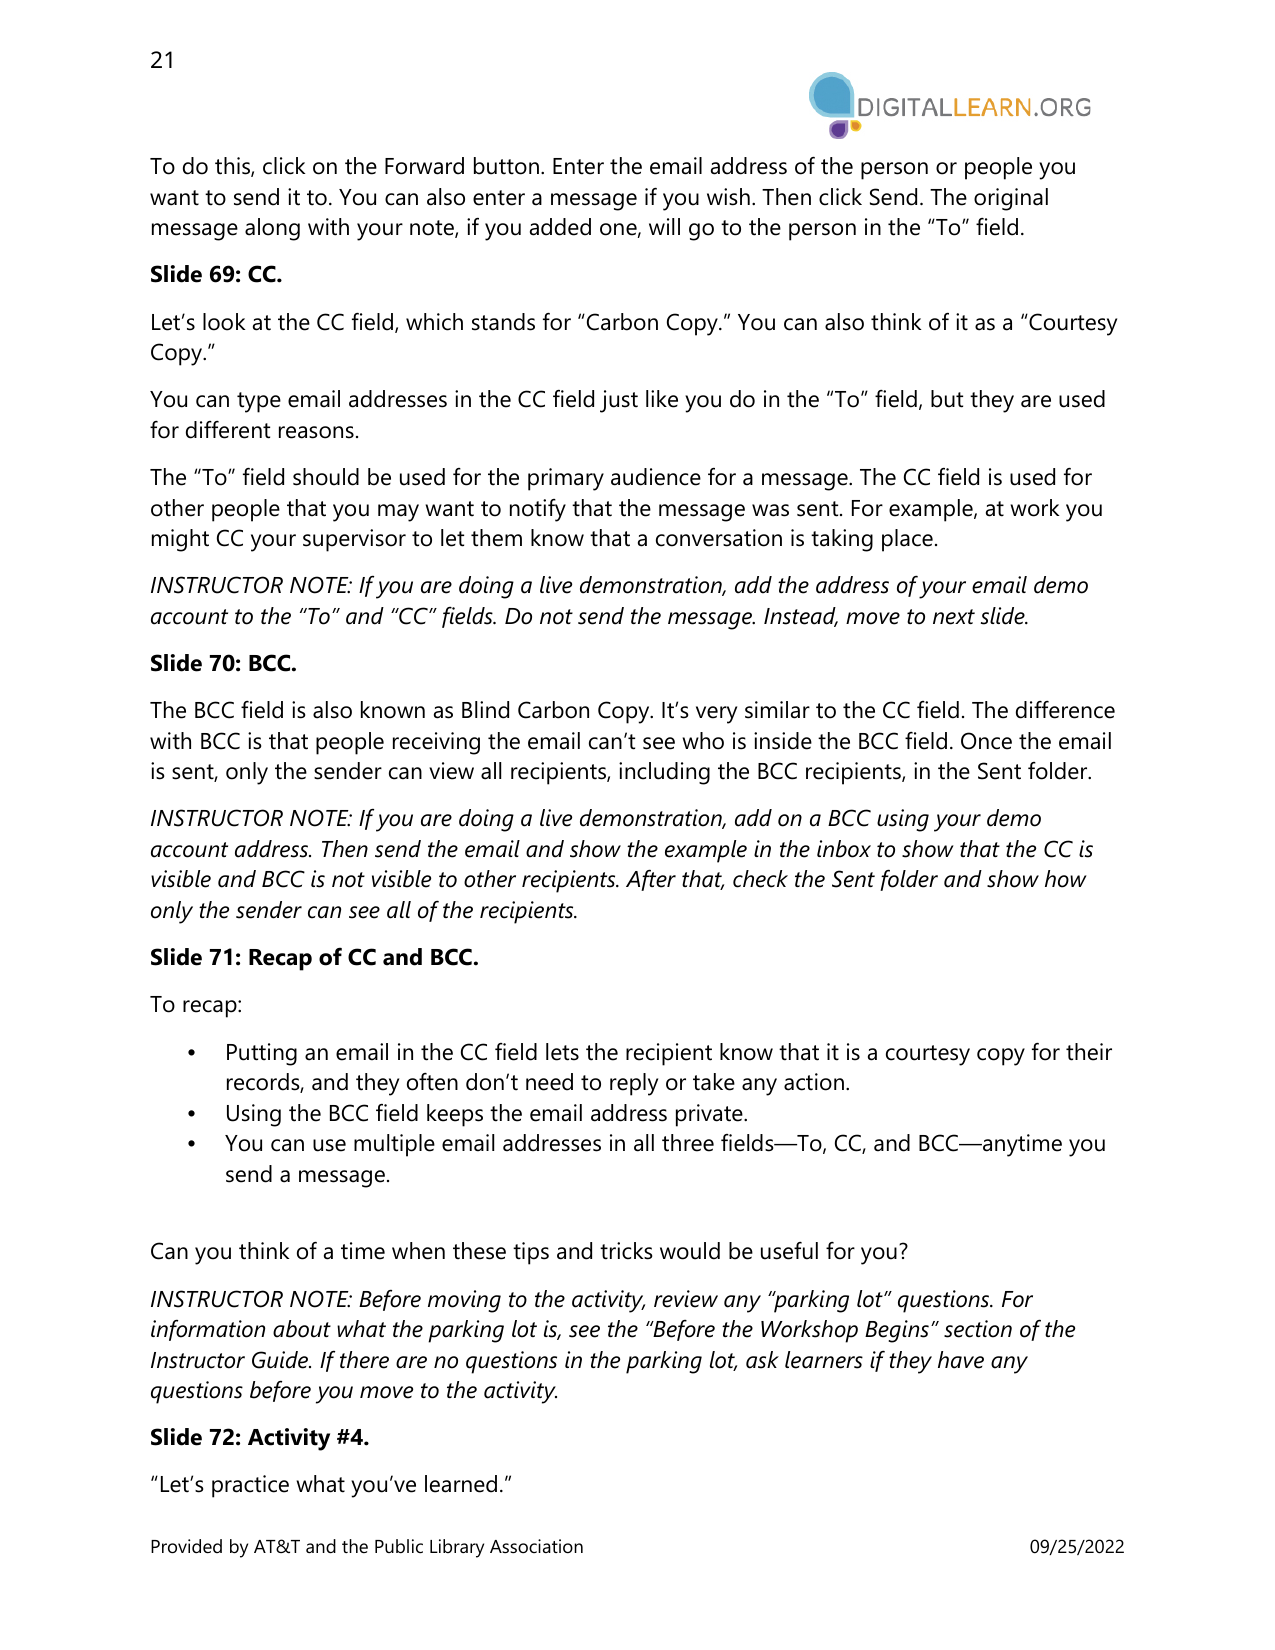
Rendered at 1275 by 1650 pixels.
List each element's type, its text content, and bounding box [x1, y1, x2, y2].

text Slide 71: Recap of CC and BCC. [150, 941, 1125, 971]
text Slide 70: BCC. [150, 647, 1125, 677]
text To do this, click on the Forward button. Enter the email address of the person or people you want to send it to. You can also enter a message if you wish. Then click Send. The original message along with your note, if you added one, will go to the person in the “To” field. [150, 150, 1125, 242]
text INSTRUCTOR NOTE: Before moving to the activity, review any “parking lot” questions. For information about what the parking lot is, see the “Before the Workshop Begins” section of the Instructor Guide. If there are no questions in the parking lot, ask learners if they have any questions before you move to the activity. [150, 1282, 1125, 1404]
text INSTRUCTOR NOTE: If you are doing a live demonstration, add on a BCC using your demo account address. Then send the email and show the example in the inbox to show that the CC is visible and BCC is not visible to other recipients. After that, check the Sent folder and show how only the sender can see all of the recipients. [150, 802, 1125, 924]
text The BCC field is also known as Blind Carbon Copy. It’s very similar to the CC field. The difference with BCC is that people receiving the email can’t see who is inside the BCC field. Once the email is sent, only the sender can view all recipients, including the BCC recipients, in the Sent folder. [150, 694, 1125, 786]
text Let’s look at the CC field, which stands for “Carbon Copy.” You can also think of it as a “Courtesy Copy.” [150, 305, 1125, 366]
list You can use multiple email addresses in all three fields—To, CC, and BCC—anytime you send a message. [187, 1127, 1125, 1188]
text INSTRUCTOR NOTE: If you are doing a live demonstration, add the address of your email demo account to the “To” and “CC” fields. Do not send the message. Instead, move to next slide. [150, 569, 1125, 630]
picture [809, 72, 1091, 139]
list Putting an email in the CC field lets the recipient know that it is a courtesy copy for their records, and they often don’t need to reply or take any action. [187, 1035, 1125, 1096]
text Slide 69: CC. [150, 258, 1125, 289]
text You can type email addresses in the CC field just like you do in the “To” field, but they are used for different reasons. [150, 383, 1125, 444]
text “Let’s practice what you’ve learned.” [150, 1468, 1125, 1499]
text Can you think of a time when these tips and tricks would be useful for you? [150, 1235, 1125, 1266]
text The “To” field should be used for the primary audience for a message. The CC field is used for other people that you may want to notify that the message was sent. For example, at work you might CC your supervisor to let them know that a conversation is taking place. [150, 461, 1125, 552]
text To recap: [150, 988, 1125, 1019]
list Using the BCC field keeps the email address private. [187, 1096, 1125, 1127]
text Slide 72: Activity #4. [150, 1421, 1125, 1452]
